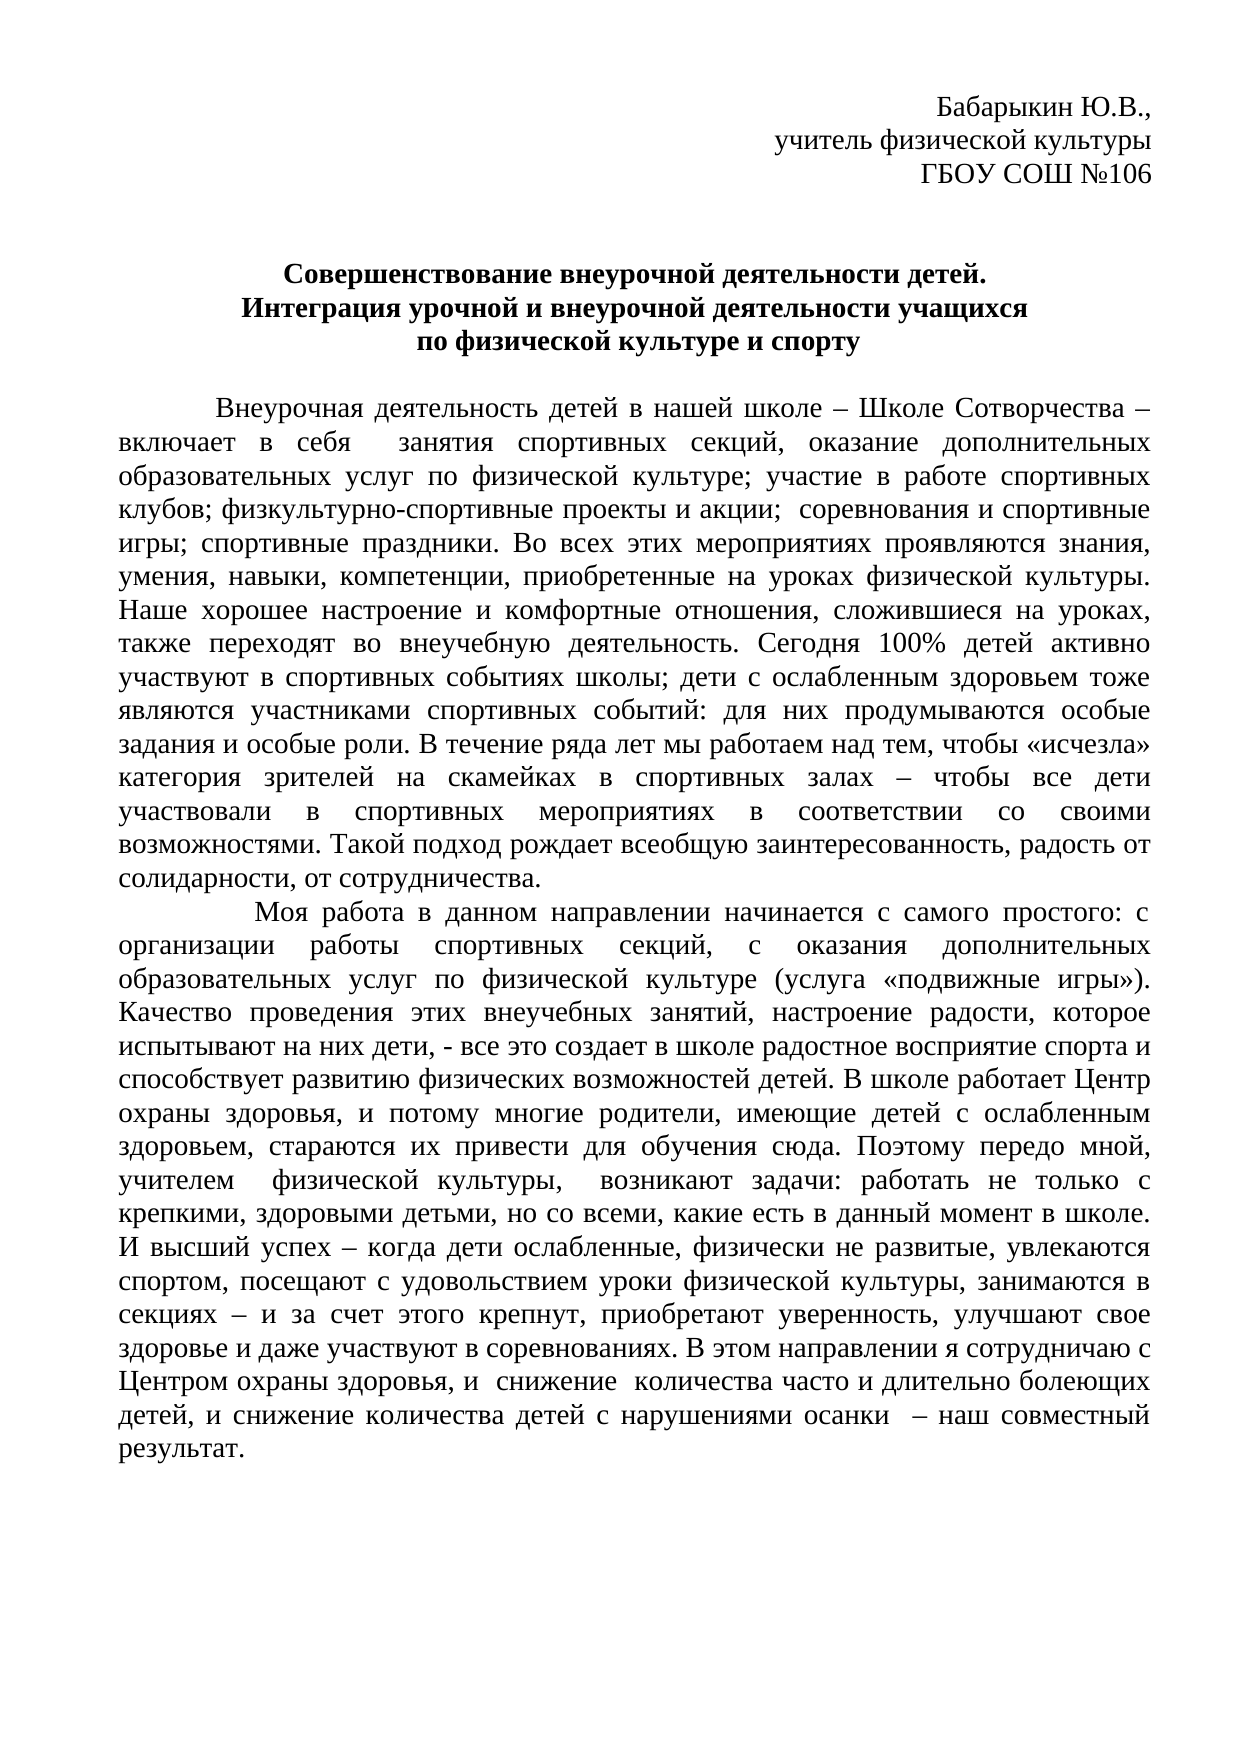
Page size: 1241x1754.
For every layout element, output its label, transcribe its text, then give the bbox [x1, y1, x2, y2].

text Интеграция урочной и внеурочной деятельности учащихся [118, 290, 1152, 323]
text Моя работа в данном направлении начинается с самого простого: с организации работы спортивных секций, с оказания дополнительных образовательных услуг по физической культуре (услуга «подвижные игры»). Качество проведения этих внеучебных занятий, настроение радости, которое испытывают на них дети, - все это создает в школе радостное восприятие спорта и способствует развитию физических возможностей детей. В школе работает Центр охраны здоровья, и потому многие родители, имеющие детей с ослабленным здоровьем, стараются их привести для обучения сюда. Поэтому передо мной, учителем физической культуры, возникают задачи: работать не только с крепкими, здоровыми детьми, но со всеми, какие есть в данный момент в школе. И высший успех – когда дети ослабленные, физически не развитые, увлекаются спортом, посещают с удовольствием уроки физической культуры, занимаются в секциях – и за счет этого крепнут, приобретают уверенность, улучшают свое здоровье и даже участвуют в соревнованиях. В этом направлении я сотрудничаю с Центром охраны здоровья, и снижение количества часто и длительно болеющих детей, и снижение количества детей с нарушениями осанки – наш совместный результат. [118, 894, 1152, 1464]
text Бабарыкин Ю.В., [118, 89, 1152, 122]
text Совершенствование внеурочной деятельности детей. [118, 256, 1152, 290]
text Внеурочная деятельность детей в нашей школе – Школе Сотворчества – включает в себя занятия спортивных секций, оказание дополнительных образовательных услуг по физической культуре; участие в работе спортивных клубов; физкультурно-спортивные проекты и акции; соревнования и спортивные игры; спортивные праздники. Во всех этих мероприятиях проявляются знания, умения, навыки, компетенции, приобретенные на уроках физической культуры. Наше хорошее настроение и комфортные отношения, сложившиеся на уроках, также переходят во внеучебную деятельность. Сегодня 100% детей активно участвуют в спортивных событиях школы; дети с ослабленным здоровьем тоже являются участниками спортивных событий: для них продумываются особые задания и особые роли. В течение ряда лет мы работаем над тем, чтобы «исчезла» категория зрителей на скамейках в спортивных залах – чтобы все дети участвовали в спортивных мероприятиях в соответствии со своими возможностями. Такой подход рождает всеобщую заинтересованность, радость от солидарности, от сотрудничества. [118, 391, 1152, 894]
text ГБОУ СОШ №106 [118, 156, 1152, 189]
text учитель физической культуры [118, 122, 1152, 156]
text по физической культуре и спорту [118, 323, 1152, 357]
